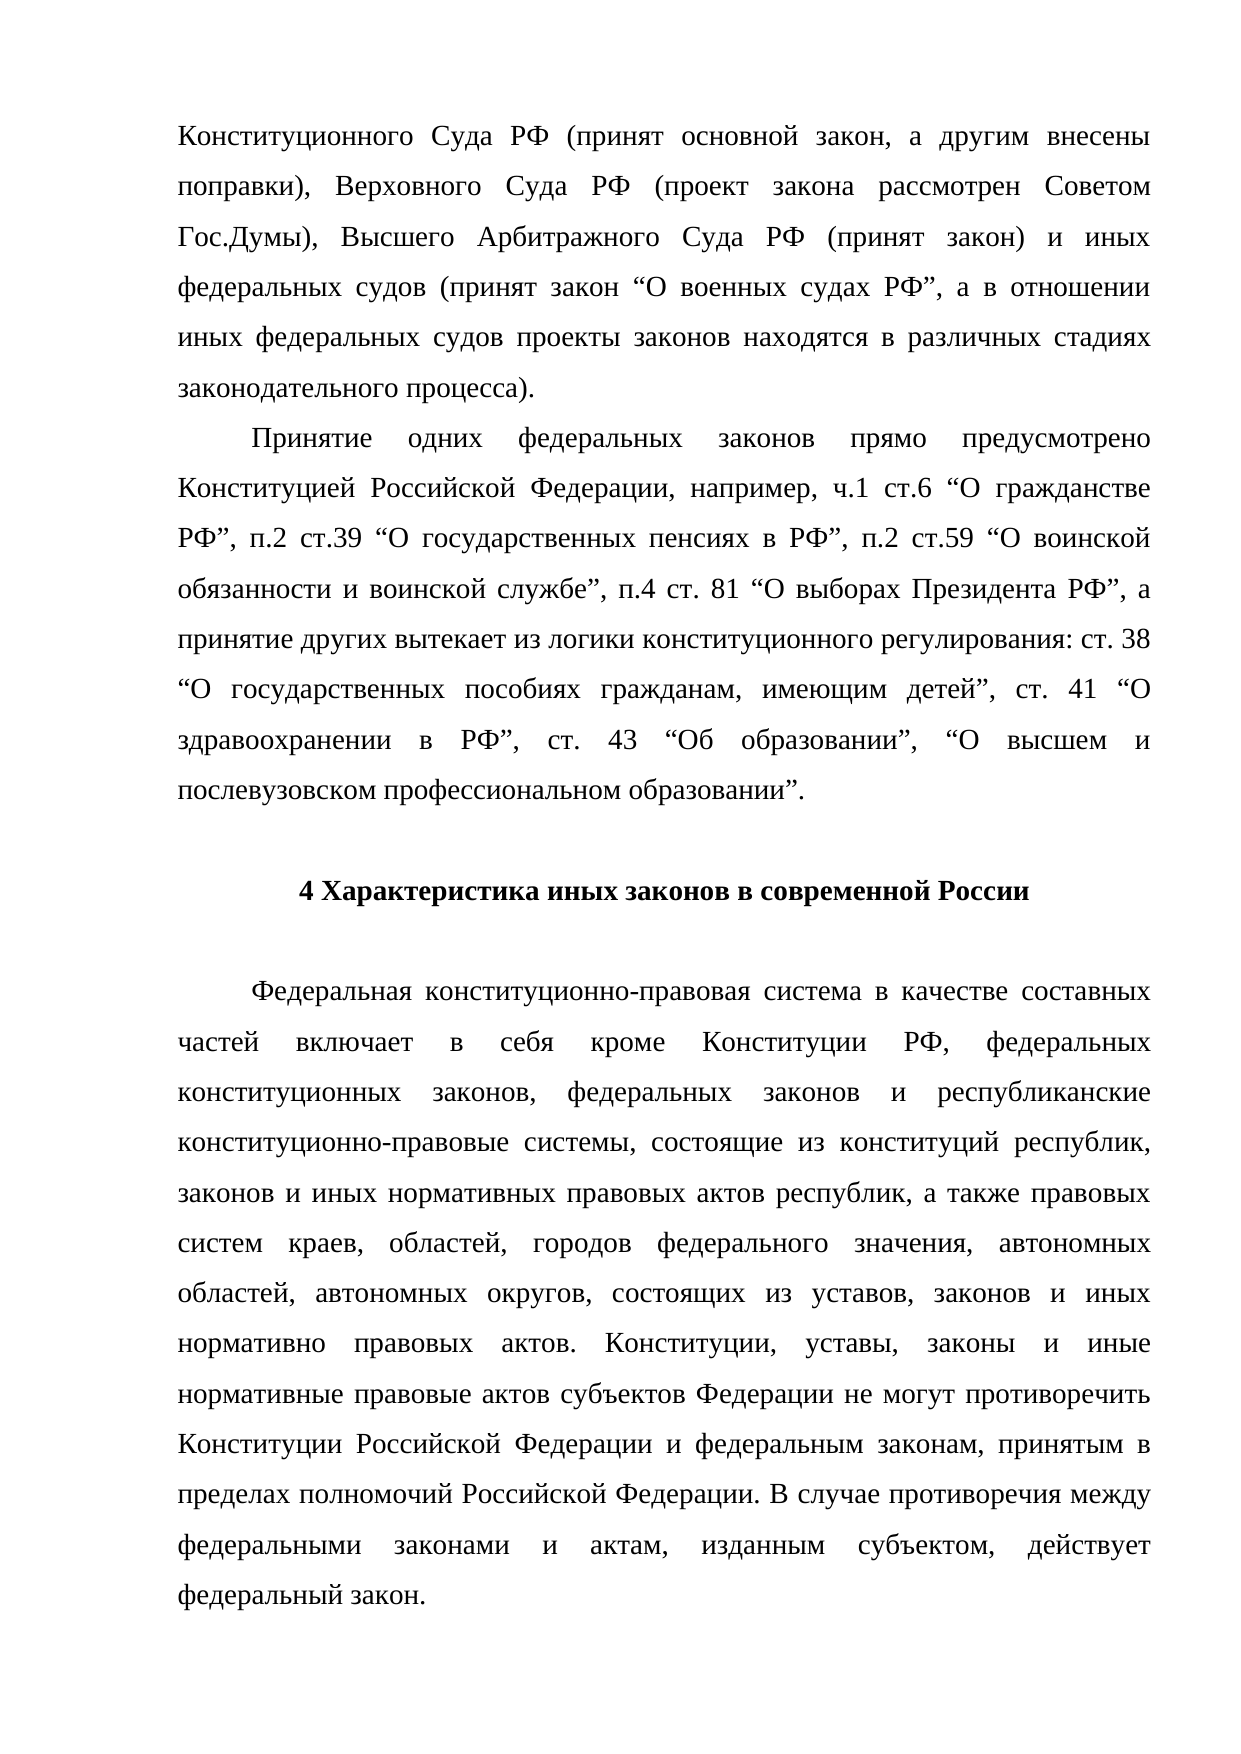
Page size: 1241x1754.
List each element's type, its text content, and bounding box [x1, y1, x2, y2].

text Федеральная конституционно-правовая система в качестве составных частей включает в себя кроме Конституции РФ, федеральных конституционных законов, федеральных законов и республиканские конституционно-правовые системы, состоящие из конституций республик, законов и иных нормативных правовых актов республик, а также правовых систем краев, областей, городов федерального значения, автономных областей, автономных округов, состоящих из уставов, законов и иных нормативно правовых актов. Конституции, уставы, законы и иные нормативные правовые актов субъектов Федерации не могут противоречить Конституции Российской Федерации и федеральным законам, принятым в пределах полномочий Российской Федерации. В случае противоречия между федеральными законами и актам, изданным субъектом, действует федеральный закон. [177, 973, 1152, 1611]
text Принятие одних федеральных законов прямо предусмотрено Конституцией Российской Федерации, например, ч.1 ст.6 “О гражданстве РФ”, п.2 ст.39 “О государственных пенсиях в РФ”, п.2 ст.59 “О воинской обязанности и воинской службе”, п.4 ст. 81 “О выборах Президента РФ”, а принятие других вытекает из логики конституционного регулирования: ст. 38 “О государственных пособиях гражданам, имеющим детей”, ст. 41 “О здравоохранении в РФ”, ст. 43 “Об образовании”, “О высшем и послевузовском профессиональном образовании”. [177, 420, 1152, 806]
text 4 Характеристика иных законов в современной России [177, 873, 1152, 906]
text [177, 118, 1152, 403]
